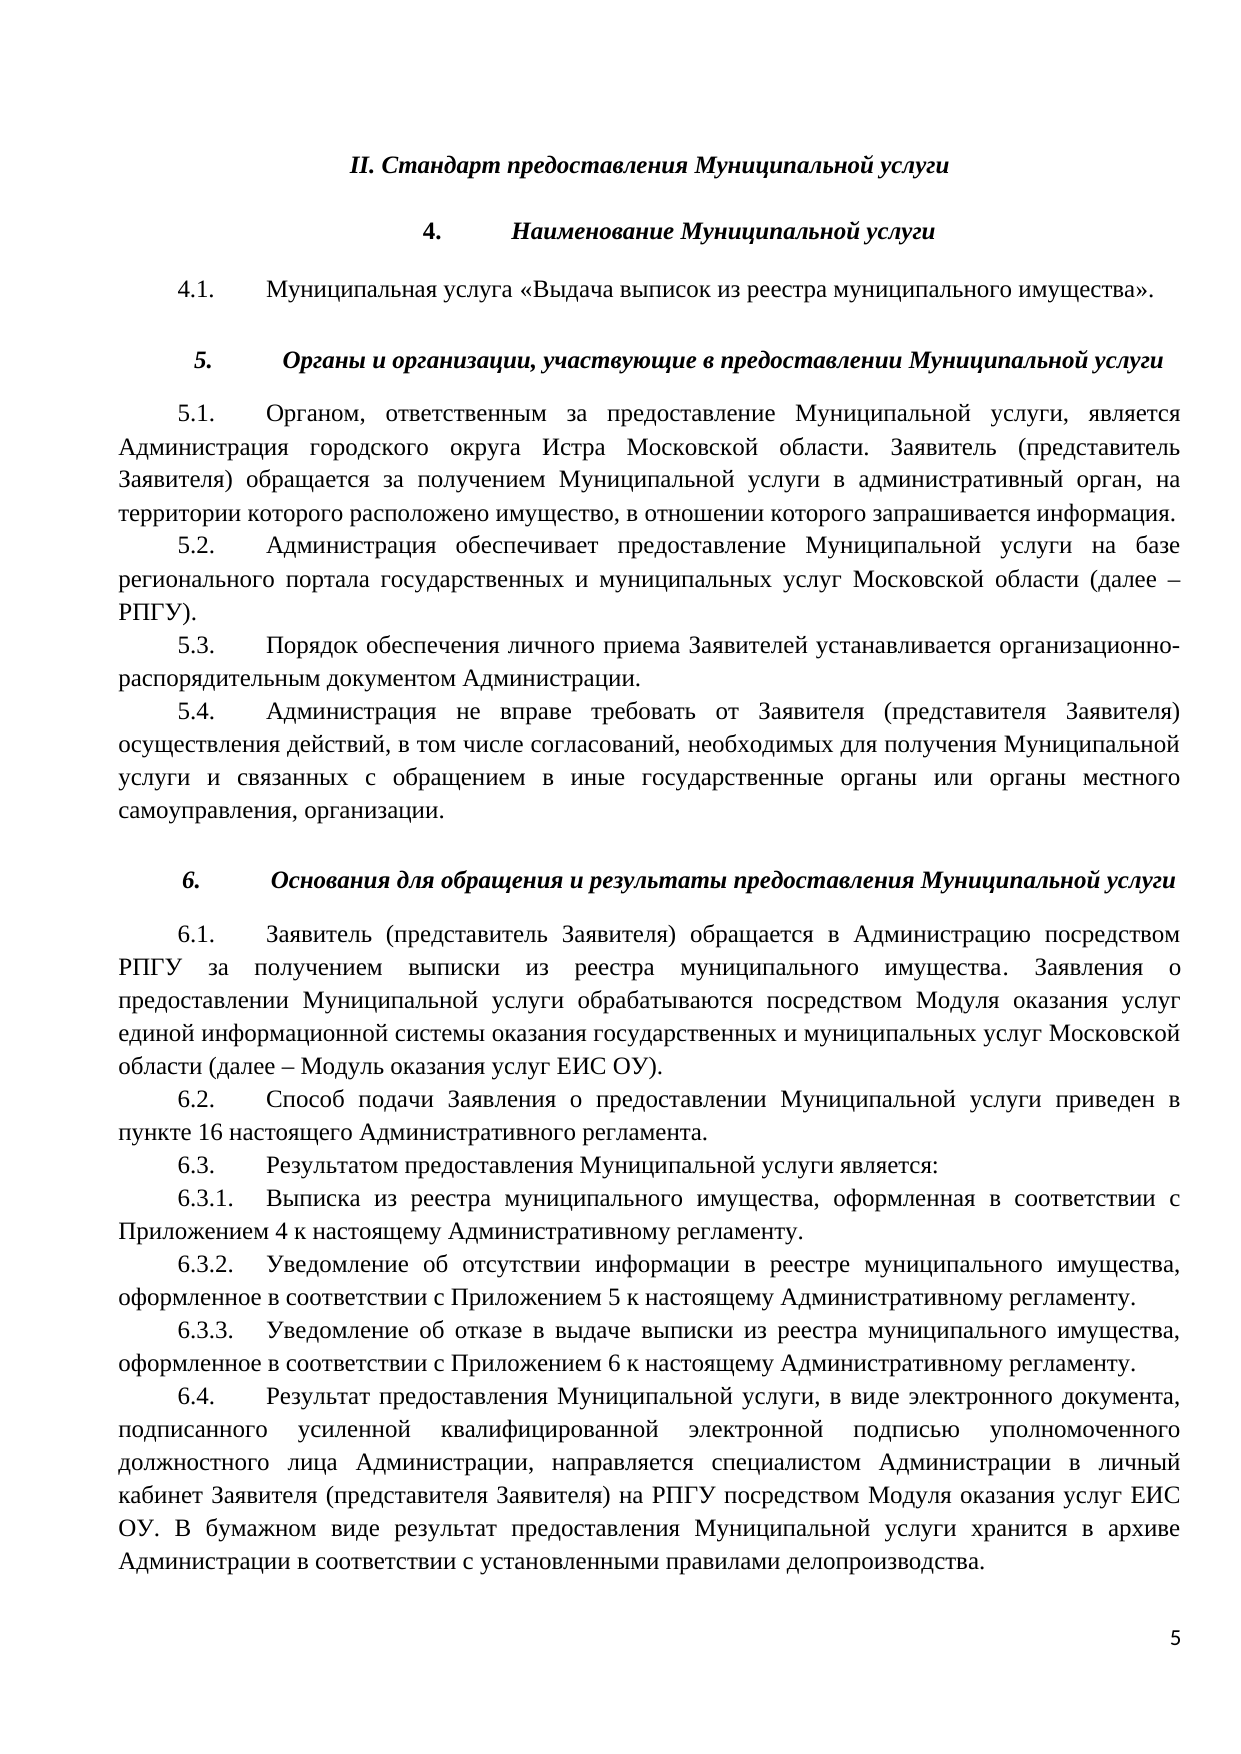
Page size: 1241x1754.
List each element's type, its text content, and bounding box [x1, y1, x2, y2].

text Порядок обеспечения личного приема Заявителей устанавливается организационно-распорядительным документом Администрации. [118, 630, 1181, 691]
text Заявитель (представитель Заявителя) обращается в Администрацию посредством РПГУ за получением выписки из реестра муниципального имущества. Заявления о предоставлении Муниципальной услуги обрабатываются посредством Модуля оказания услуг единой информационной системы оказания государственных и муниципальных услуг Московской области (далее – Модуль оказания услуг ЕИС ОУ). [118, 919, 1181, 1080]
text Администрация обеспечивает предоставление Муниципальной услуги на базе регионального портала государственных и муниципальных услуг Московской области (далее – РПГУ). [118, 531, 1181, 625]
text Результат предоставления Муниципальной услуги, в виде электронного документа, подписанного усиленной квалифицированной электронной подписью уполномоченного должностного лица Администрации, направляется специалистом Администрации в личный кабинет Заявителя (представителя Заявителя) на РПГУ посредством Модуля оказания услуг ЕИС ОУ. В бумажном виде результат предоставления Муниципальной услуги хранится в архиве Администрации в соответствии с установленными правилами делопроизводства. [118, 1381, 1181, 1575]
text Администрация не вправе требовать от Заявителя (представителя Заявителя) осуществления действий, в том числе согласований, необходимых для получения Муниципальной услуги и связанных с обращением в иные государственные органы или органы местного самоуправления, организации. [118, 696, 1181, 823]
text Органы и организации, участвующие в предоставлении Муниципальной услуги [118, 345, 1181, 373]
text Основания для обращения и результаты предоставления Муниципальной услуги [118, 865, 1181, 894]
text Наименование Муниципальной услуги [118, 216, 1181, 245]
text Органом, ответственным за предоставление Муниципальной услуги, является Администрация городского округа Истра Московской области. Заявитель (представитель Заявителя) обращается за получением Муниципальной услуги в административный орган, на территории которого расположено имущество, в отношении которого запрашивается информация. [118, 398, 1181, 526]
text Способ подачи Заявления о предоставлении Муниципальной услуги приведен в пункте 16 настоящего Административного регламента. [118, 1084, 1181, 1146]
text Выписка из реестра муниципального имущества, оформленная в соответствии с Приложением 4 к настоящему Административному регламенту. [118, 1183, 1181, 1245]
subtitle II. Стандарт предоставления Муниципальной услуги [118, 150, 1181, 179]
text Результатом предоставления Муниципальной услуги является: [118, 1150, 1181, 1179]
text Уведомление об отказе в выдаче выписки из реестра муниципального имущества, оформленное в соответствии с Приложением 6 к настоящему Административному регламенту. [118, 1315, 1181, 1377]
text Муниципальная услуга «Выдача выписок из реестра муниципального имущества». [118, 274, 1181, 303]
text Уведомление об отсутствии информации в реестре муниципального имущества, оформленное в соответствии с Приложением 5 к настоящему Административному регламенту. [118, 1249, 1181, 1311]
